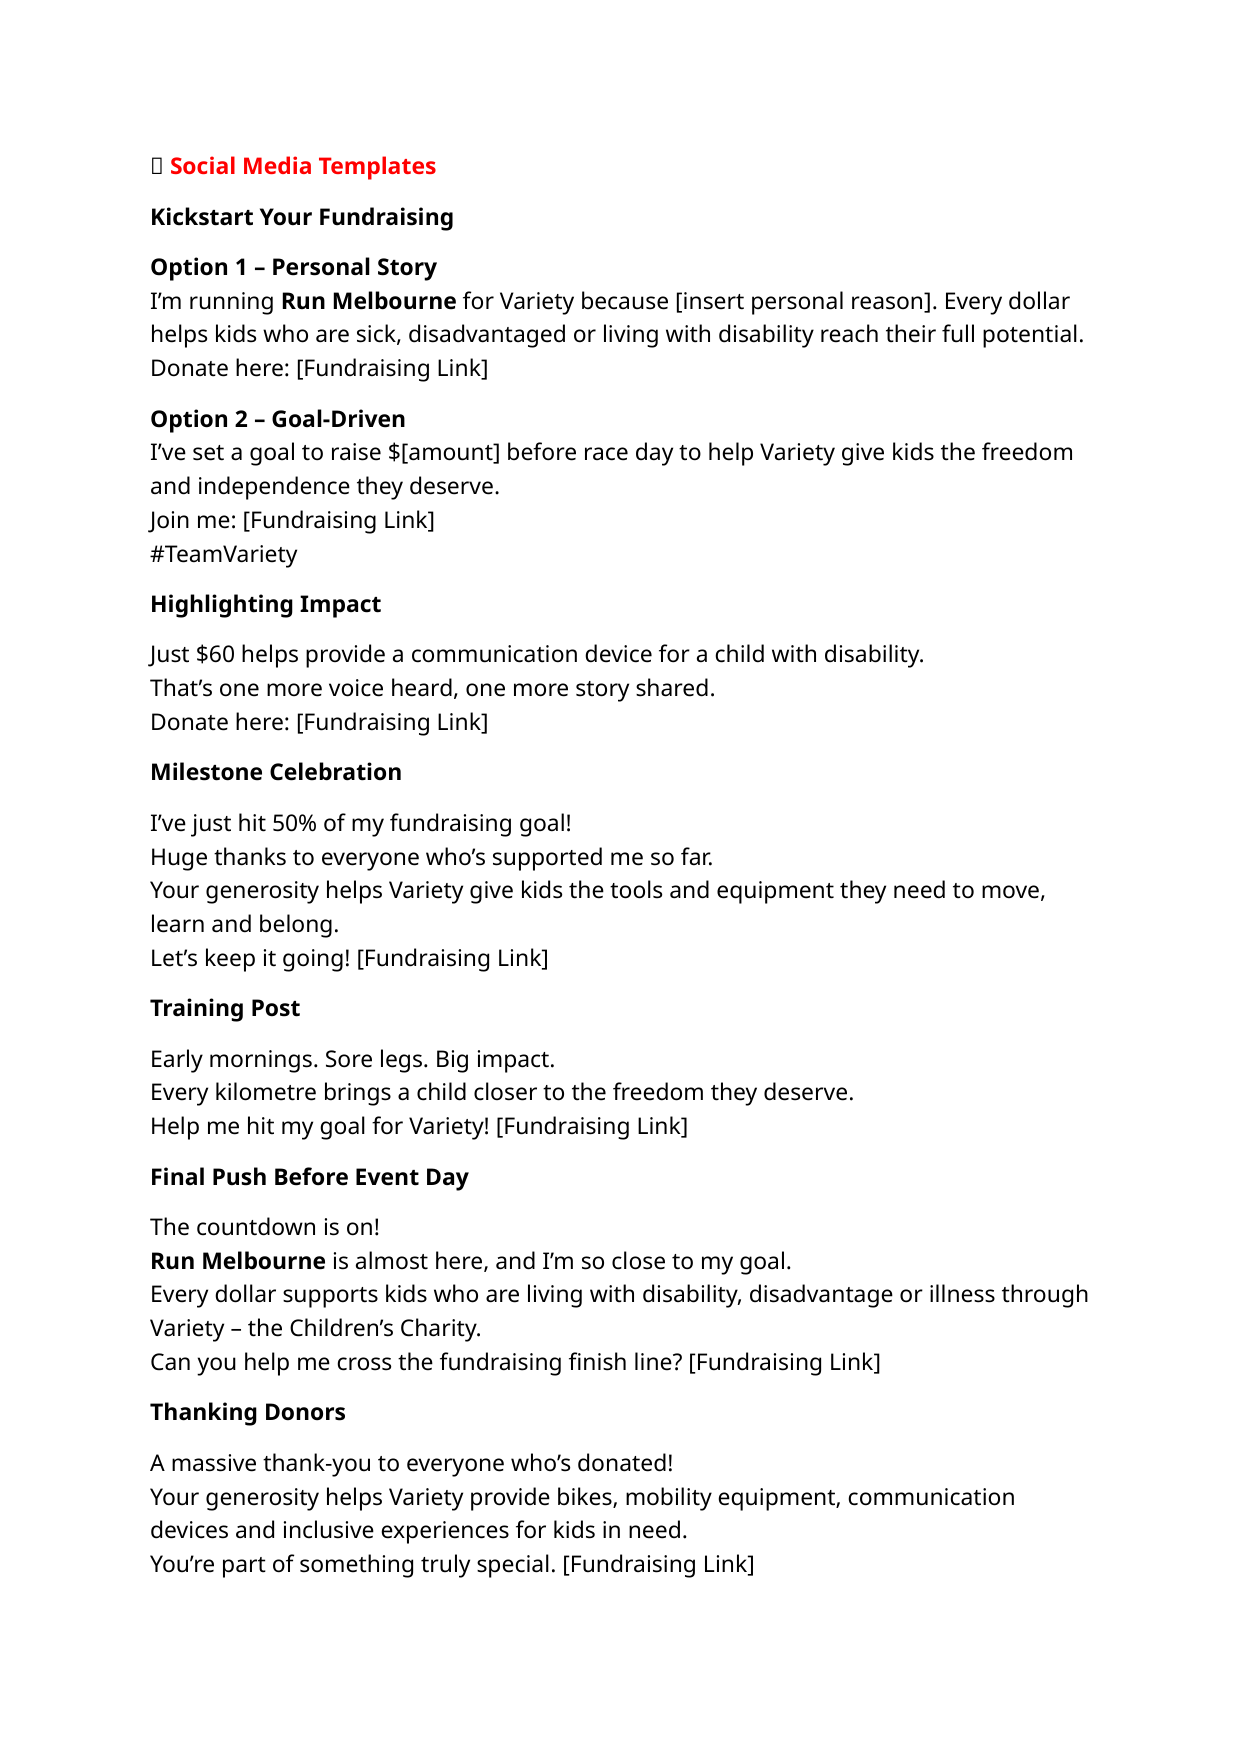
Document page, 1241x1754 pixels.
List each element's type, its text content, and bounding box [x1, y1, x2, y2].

text The countdown is on! Run Melbourne is almost here, and I’m so close to my goal. Every dollar supports kids who are living with disability, disadvantage or illness through Variety – the Children’s Charity. Can you help me cross the fundraising finish line? [Fundraising Link] [150, 1211, 1090, 1377]
text Milestone Celebration [150, 756, 1090, 787]
text Training Post [150, 992, 1090, 1023]
text A massive thank-you to everyone who’s donated! Your generosity helps Variety provide bikes, mobility equipment, communication devices and inclusive experiences for kids in need. You’re part of something truly special. [Fundraising Link] [150, 1447, 1090, 1579]
text Highlighting Impact [150, 588, 1090, 619]
text Early mornings. Sore legs. Big impact. Every kilometre brings a child closer to the freedom they deserve. Help me hit my goal for Variety! [Fundraising Link] [150, 1042, 1090, 1141]
text Kickstart Your Fundraising [150, 200, 1090, 232]
text Final Push Before Event Day [150, 1160, 1090, 1192]
text Option 1 – Personal Story I’m running Run Melbourne for Variety because [insert personal reason]. Every dollar helps kids who are sick, disadvantaged or living with disability reach their full potential. Donate here: [Fundraising Link] [150, 251, 1090, 383]
text Option 2 – Goal-Driven I’ve set a goal to raise $[amount] before race day to help Variety give kids the freedom and independence they deserve. Join me: [Fundraising Link] #TeamVariety [150, 402, 1090, 569]
text 📣 Social Media Templates [150, 150, 1090, 181]
text Just $60 helps provide a communication device for a child with disability. That’s one more voice heard, one more story shared. Donate here: [Fundraising Link] [150, 638, 1090, 737]
text I’ve just hit 50% of my fundraising goal! Huge thanks to everyone who’s supported me so far. Your generosity helps Variety give kids the tools and equipment they need to move, learn and belong. Let’s keep it going! [Fundraising Link] [150, 807, 1090, 973]
text Thanking Donors [150, 1396, 1090, 1427]
